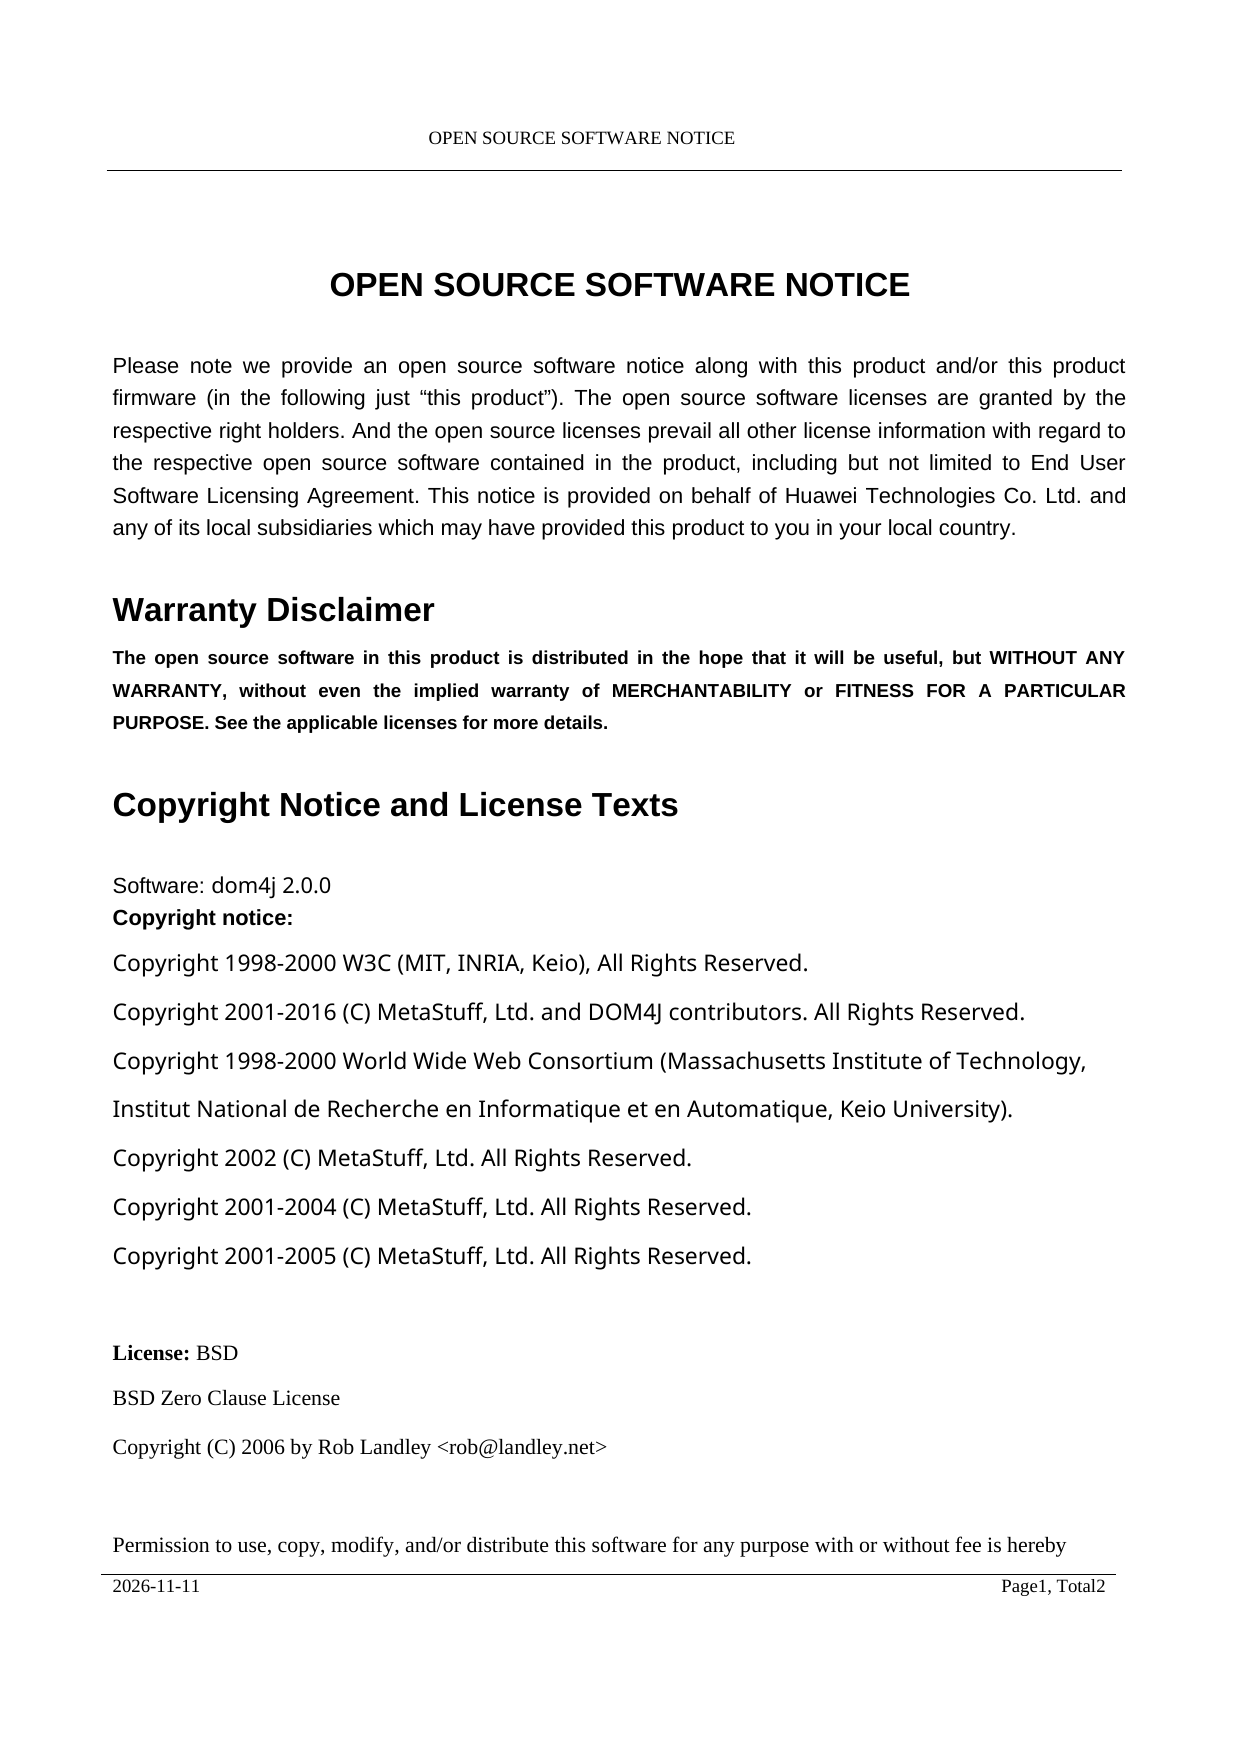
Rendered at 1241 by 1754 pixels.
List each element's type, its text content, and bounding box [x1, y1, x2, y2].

text Please note we provide an open source software notice along with this product and/or this product firmware (in the following just “this product”). The open source software licenses are granted by the respective right holders. And the open source licenses prevail all other license information with regard to the respective open source software contained in the product, including but not limited to End User Software Licensing Agreement. This notice is provided on behalf of Huawei Technologies Co. Ltd. and any of its local subsidiaries which may have provided this product to you in your local country. [112, 349, 1128, 544]
text Copyright notice: [112, 901, 1128, 934]
text OPEN SOURCE SOFTWARE NOTICE [112, 251, 1128, 316]
text The open source software in this product is distributed in the hope that it will be useful, but WITHOUT ANY WARRANTY, without even the implied warranty of MERCHANTABILITY or FITNESS FOR A PARTICULAR PURPOSE. See the applicable licenses for more details. [112, 641, 1128, 739]
text Copyright Notice and License Texts [112, 771, 1128, 836]
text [112, 1382, 1128, 1560]
text Copyright 1998-2000 W3C (MIT, INRIA, Keio), All Rights Reserved. Copyright 2001-2016 (C) MetaStuff, Ltd. and DOM4J contributors. All Rights Reserved. Copyright 1998-2000 World Wide Web Consortium (Massachusetts Institute of Technology, Institut National de Recherche en Informatique et en Automatique, Keio University). Copyright 2002 (C) MetaStuff, Ltd. All Rights Reserved. Copyright 2001-2004 (C) MetaStuff, Ltd. All Rights Reserved. Copyright 2001-2005 (C) MetaStuff, Ltd. All Rights Reserved. [112, 947, 1128, 1320]
text Warranty Disclaimer [112, 576, 1128, 641]
text Software: dom4j 2.0.0 [112, 869, 1128, 901]
text License: BSD [112, 1337, 1128, 1369]
